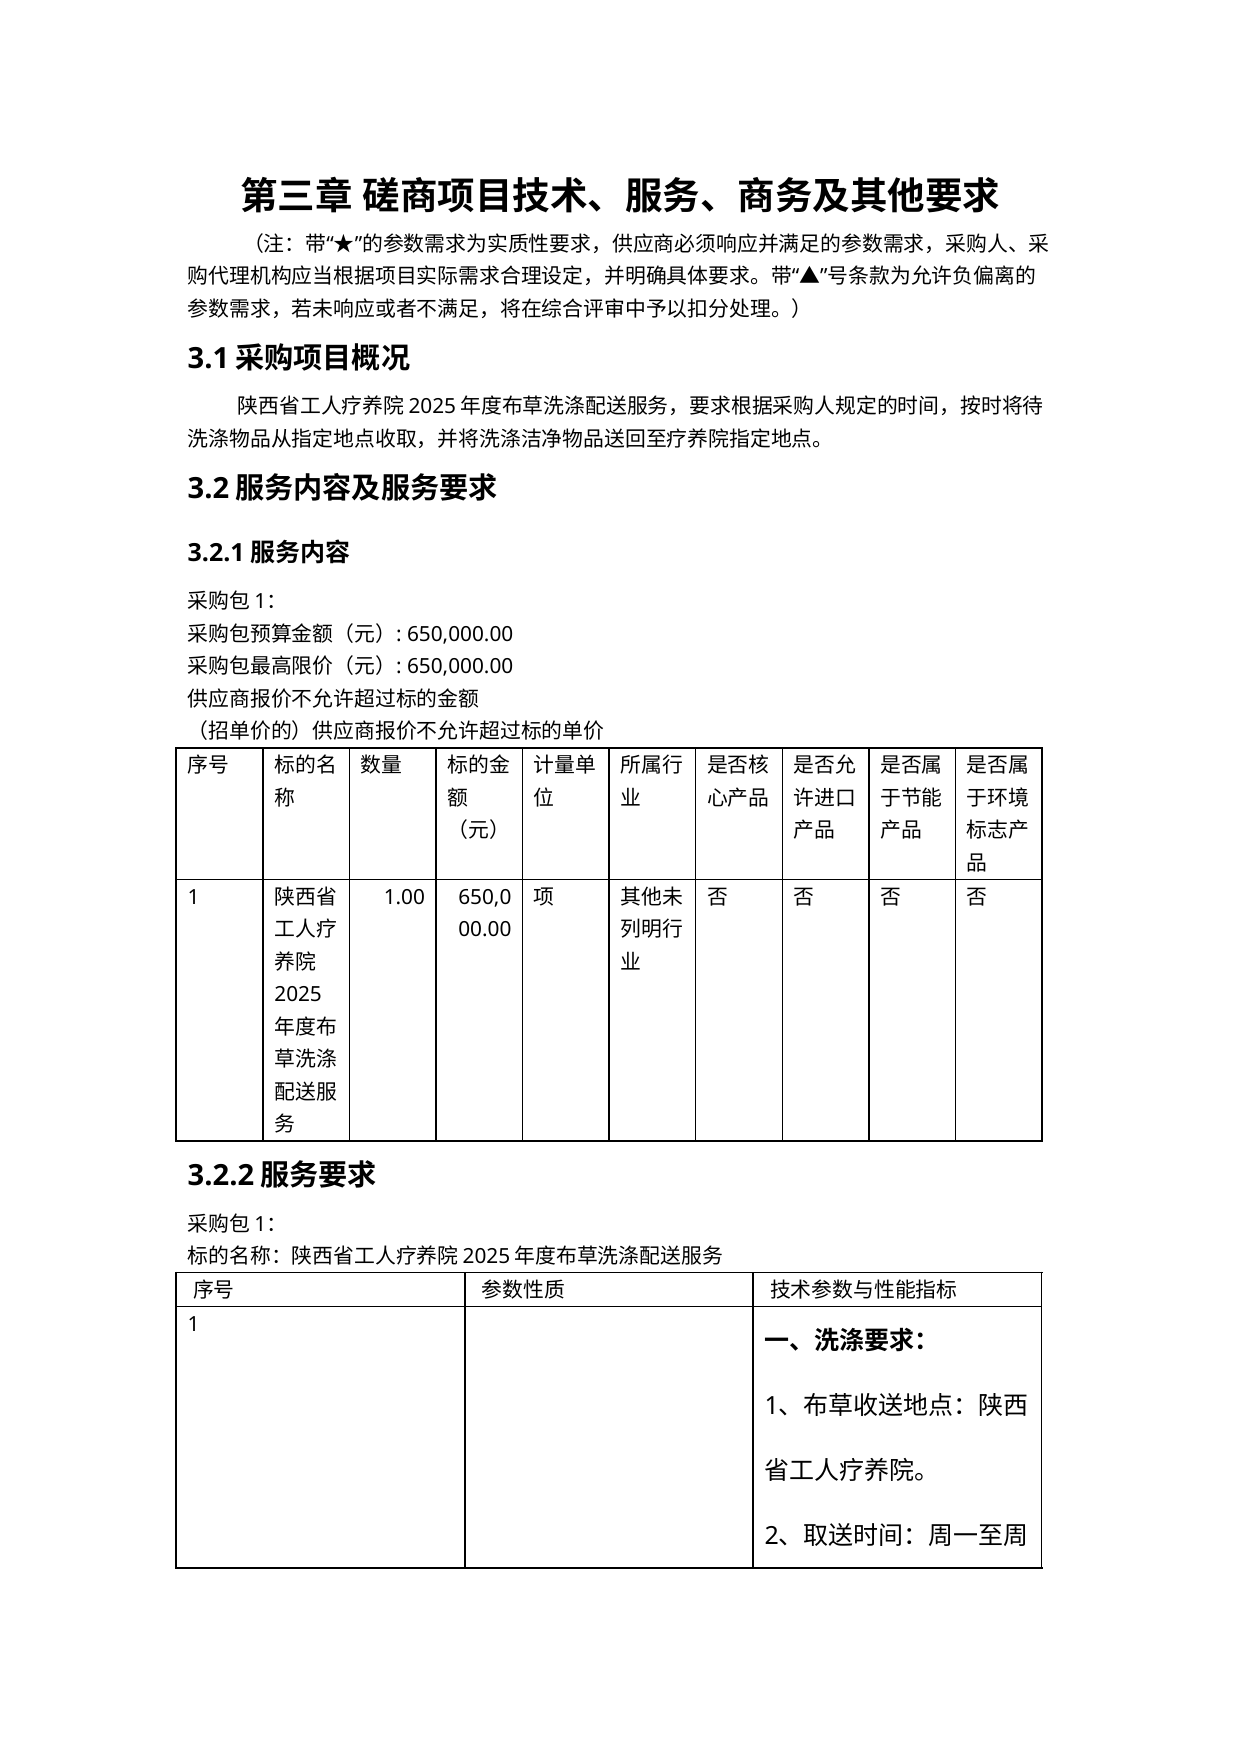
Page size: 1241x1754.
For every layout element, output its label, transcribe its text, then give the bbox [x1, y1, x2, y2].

table_header 技术参数与性能指标 [754, 1273, 1041, 1306]
text 第三章 磋商项目技术、服务、商务及其他要求 [187, 162, 1053, 227]
text （招单价的）供应商报价不允许超过标的单价 [187, 714, 1053, 747]
table_header 序号 [177, 749, 262, 878]
table_cell 1.00 [350, 880, 435, 1140]
table_cell 1 [177, 880, 262, 1140]
text 采购包1： [187, 1207, 1053, 1239]
table_header 序号 [177, 1273, 464, 1306]
table_header 参数性质 [466, 1273, 752, 1306]
table_header 数量 [350, 749, 435, 878]
text 3.2服务内容及服务要求 [187, 454, 1053, 519]
table_header 是否属于节能产品 [870, 749, 955, 878]
table_cell 650,000.00 [437, 880, 522, 1140]
text （注：带“★”的参数需求为实质性要求，供应商必须响应并满足的参数需求，采购人、采购代理机构应当根据项目实际需求合理设定，并明确具体要求。带“▲”号条款为允许负偏离的参数需求，若未响应或者不满足，将在综合评审中予以扣分处理。） [187, 227, 1053, 324]
table_cell 1 [177, 1307, 464, 1567]
table_cell 否 [956, 880, 1041, 1140]
text 采购包预算金额（元）: 650,000.00 [187, 617, 1053, 649]
text 3.1采购项目概况 [187, 324, 1053, 389]
table_cell [466, 1307, 752, 1567]
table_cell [754, 1307, 1041, 1567]
text 标的名称：陕西省工人疗养院2025年度布草洗涤配送服务 [187, 1239, 1053, 1272]
table_header 标的名称 [264, 749, 349, 878]
table_header 是否属于环境标志产品 [956, 749, 1041, 878]
table_header 所属行业 [610, 749, 695, 878]
text 3.2.2服务要求 [187, 1142, 1053, 1207]
table_cell 否 [870, 880, 955, 1140]
table_header 是否核心产品 [696, 749, 782, 878]
table_cell 其他未列明行业 [610, 880, 695, 1140]
table_cell 陕西省工人疗养院2025年度布草洗涤配送服务 [264, 880, 349, 1140]
text 采购包最高限价（元）: 650,000.00 [187, 649, 1053, 682]
text 3.2.1服务内容 [187, 519, 1053, 584]
table_header 标的金额 （元） [437, 749, 522, 878]
table_header 计量单位 [523, 749, 608, 878]
table_cell 项 [523, 880, 608, 1140]
table_header 是否允许进口产品 [783, 749, 868, 878]
text 供应商报价不允许超过标的金额 [187, 682, 1053, 714]
text 陕西省工人疗养院2025年度布草洗涤配送服务，要求根据采购人规定的时间，按时将待洗涤物品从指定地点收取，并将洗涤洁净物品送回至疗养院指定地点。 [187, 389, 1053, 454]
table_cell 否 [783, 880, 868, 1140]
text 采购包1： [187, 584, 1053, 617]
table_cell 否 [696, 880, 782, 1140]
